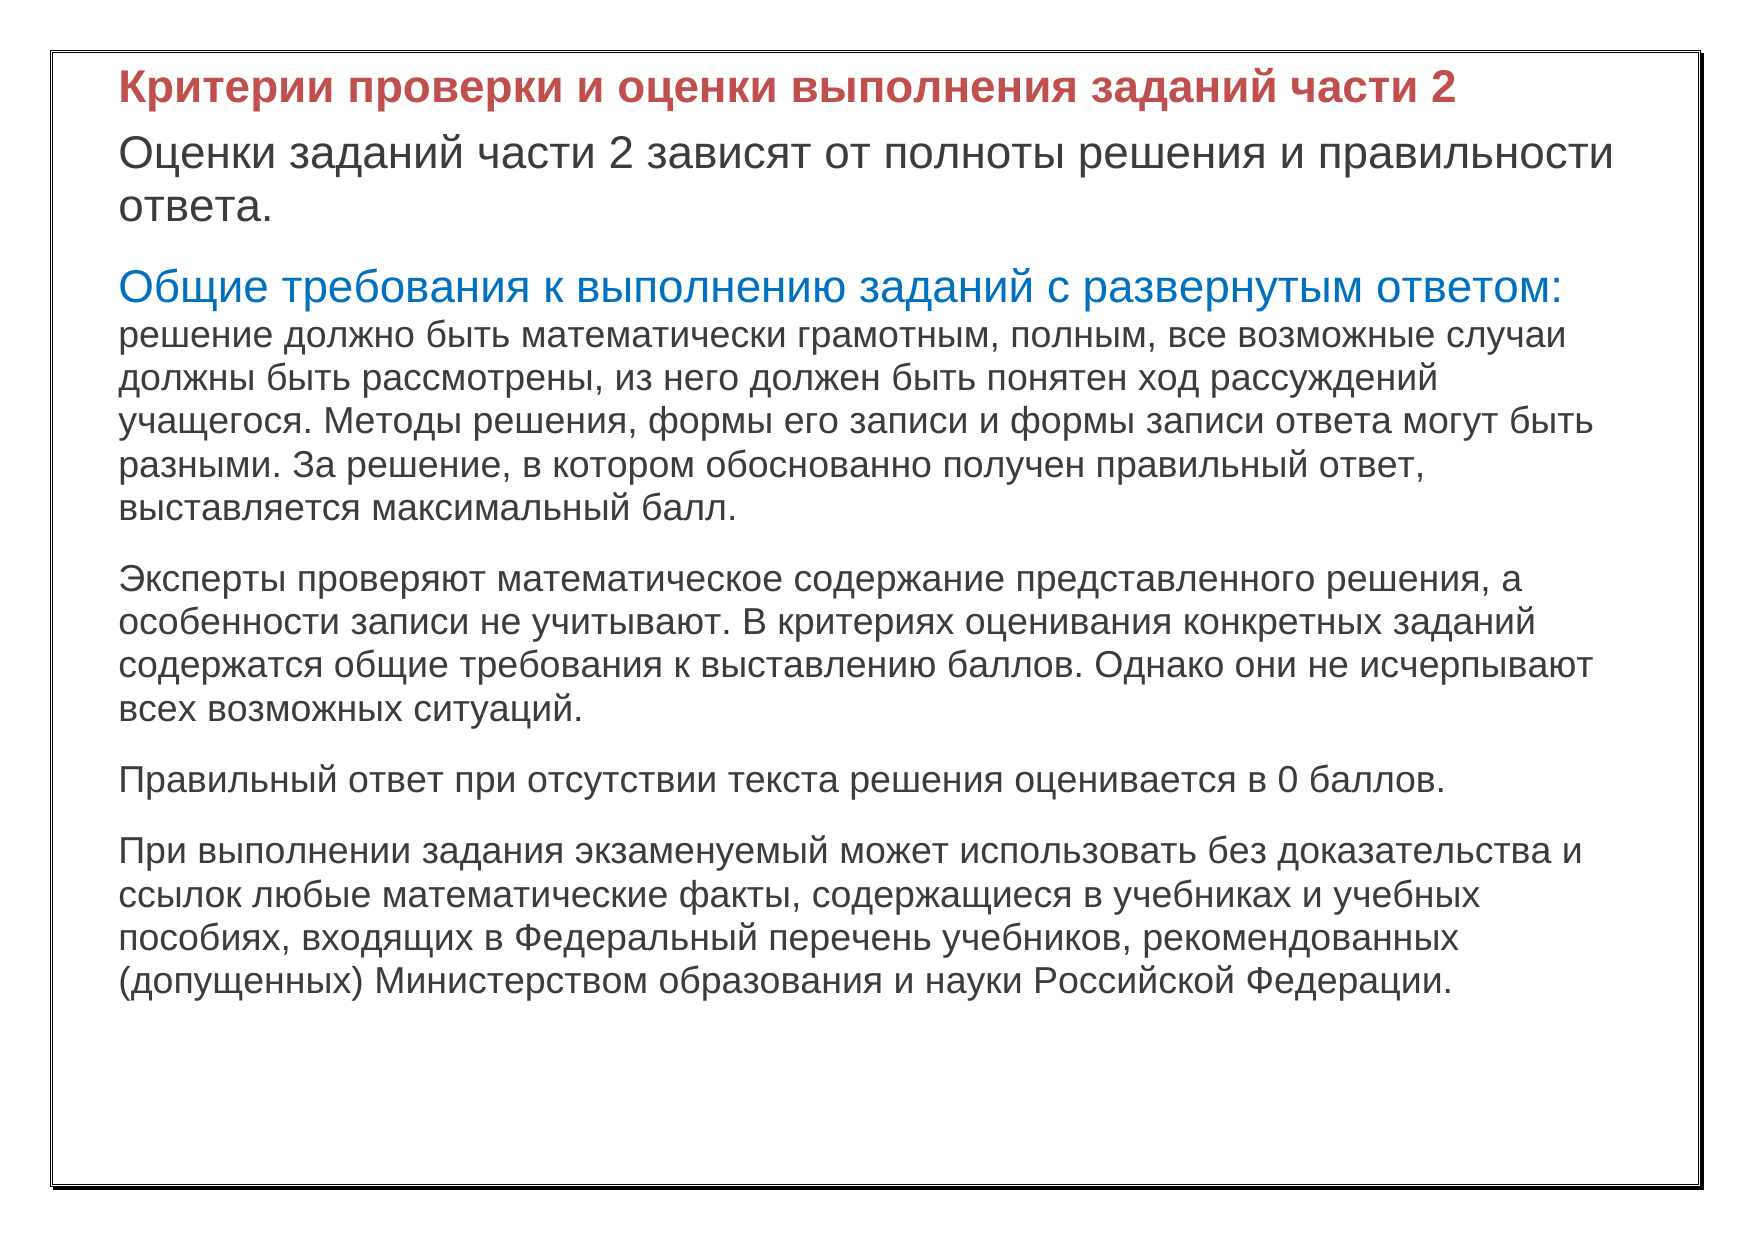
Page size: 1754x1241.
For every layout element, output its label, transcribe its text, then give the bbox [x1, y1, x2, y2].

text Правильный ответ при отсутствии текста решения оценивается в 0 баллов. [118, 757, 1633, 800]
text Критерии проверки и оценки выполнения заданий части 2 [118, 59, 1633, 112]
text При выполнении задания экзаменуемый может использовать без доказательства и ссылок любые математические факты, содержащиеся в учебниках и учебных пособиях, входящих в Федеральный перечень учебников, рекомендованных (допущенных) Министерством образования и науки Российской Федерации. [118, 829, 1633, 1001]
text Оценки заданий части 2 зависят от полноты решения и правильности ответа. [118, 126, 1633, 231]
text Эксперты проверяют математическое содержание представленного решения, а особенности записи не учитывают. В критериях оценивания конкретных заданий содержатся общие требования к выставлению баллов. Однако они не исчерпывают всех возможных ситуаций. [118, 556, 1633, 729]
text Общие требования к выполнению заданий с развернутым ответом: решение должно быть математически грамотным, полным, все возможные случаи должны быть рассмотрены, из него должен быть понятен ход рассуждений учащегося. Методы решения, формы его записи и формы записи ответа могут быть разными. За решение, в котором обоснованно получен правильный ответ, выставляется максимальный балл. [118, 260, 1633, 528]
